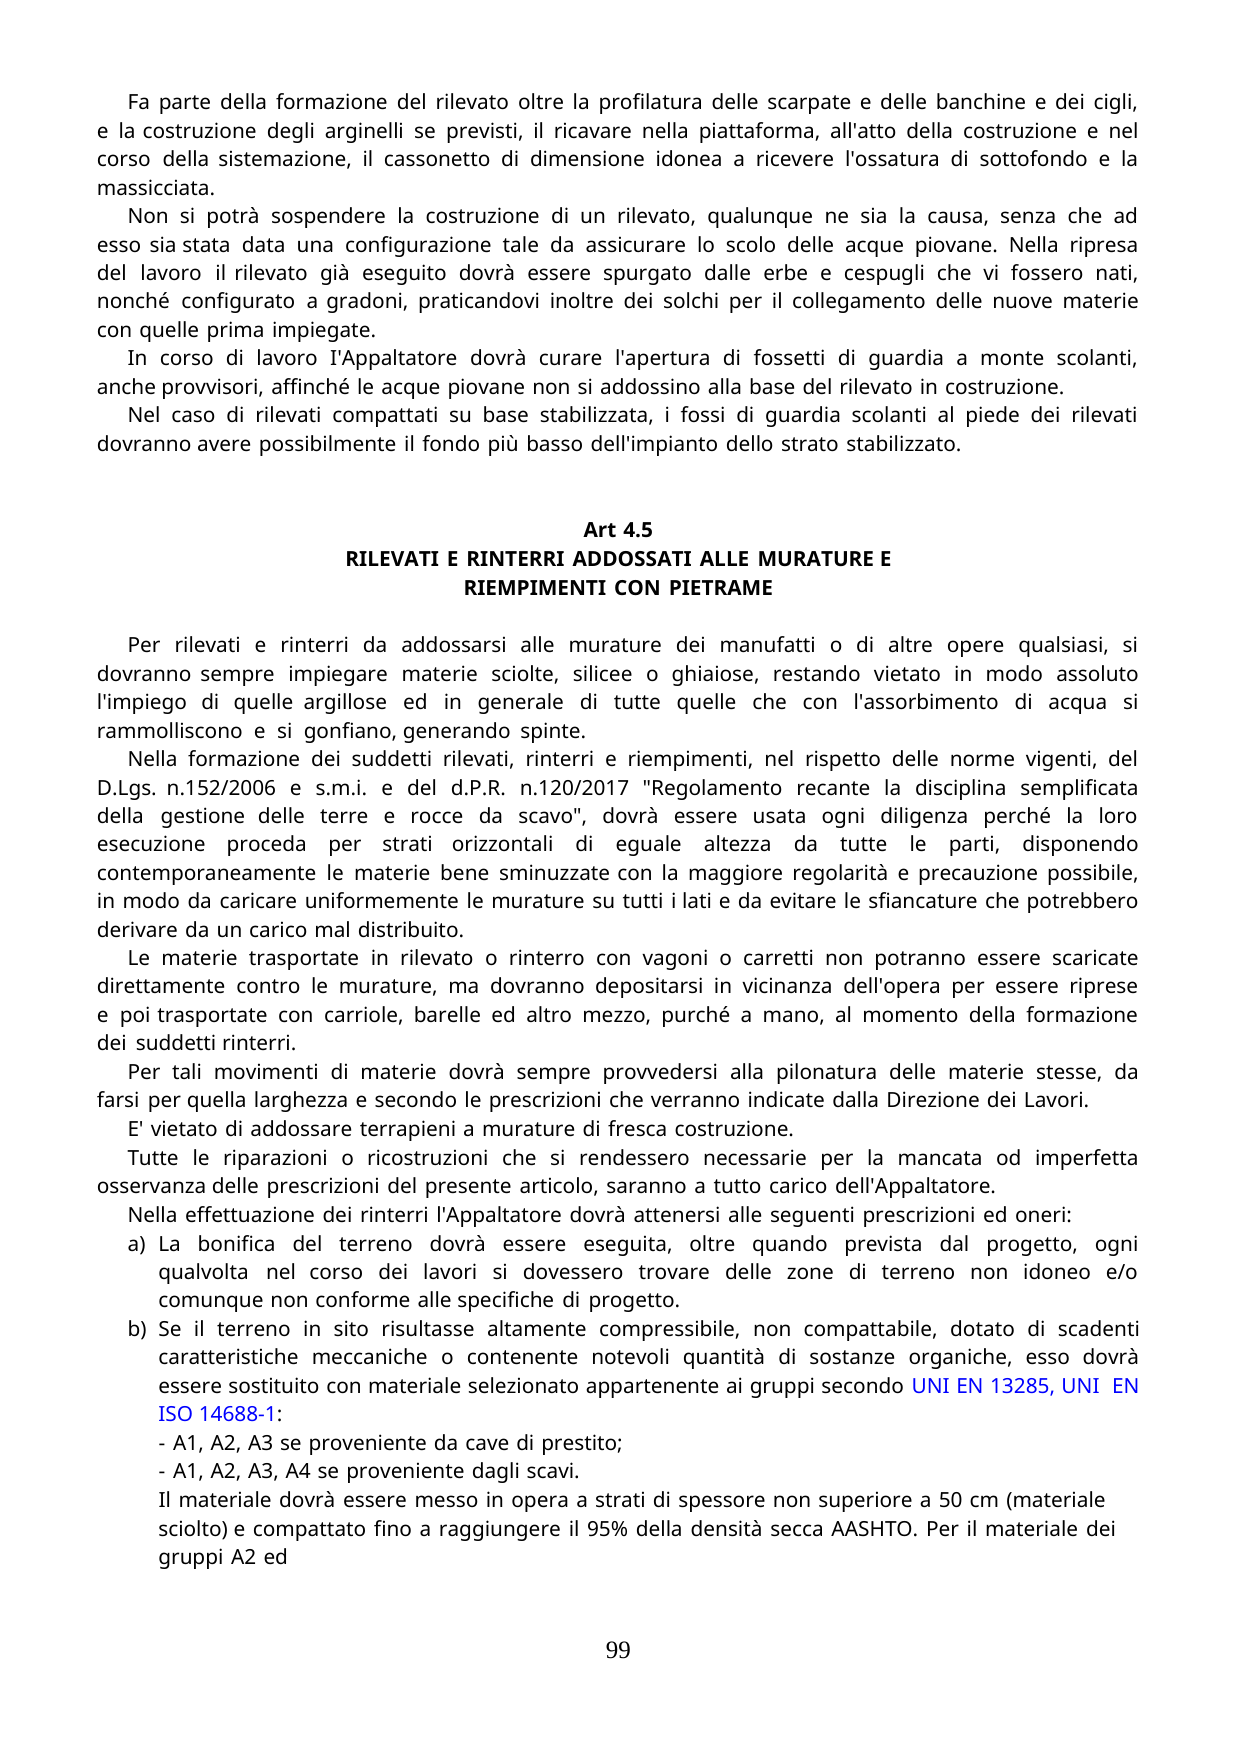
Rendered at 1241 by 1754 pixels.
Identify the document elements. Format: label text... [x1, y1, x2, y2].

text Fa parte della formazione del rilevato oltre la profilatura delle scarpate e delle banchine e dei cigli, e la costruzione degli arginelli se previsti, il ricavare nella piattaforma, all'atto della costruzione e nel corso della sistemazione, il cassonetto di dimensione idonea a ricevere l'ossatura di sottofondo e la massicciata. [97, 87, 1138, 201]
text Nella formazione dei suddetti rilevati, rinterri e riempimenti, nel rispetto delle norme vigenti, del D.Lgs. n.152/2006 e s.m.i. e del d.P.R. n.120/2017 "Regolamento recante la disciplina semplificata della gestione delle terre e rocce da scavo", dovrà essere usata ogni diligenza perché la loro esecuzione proceda per strati orizzontali di eguale altezza da tutte le parti, disponendo contemporaneamente le materie bene sminuzzate con la maggiore regolarità e precauzione possibile, in modo da caricare uniformemente le murature su tutti i lati e da evitare le sfiancature che potrebbero derivare da un carico mal distribuito. [97, 744, 1139, 943]
text Nella effettuazione dei rinterri l'Appaltatore dovrà attenersi alle seguenti prescrizioni ed oneri: [127, 1200, 1151, 1228]
text Non si potrà sospendere la costruzione di un rilevato, qualunque ne sia la causa, senza che ad esso sia stata data una configurazione tale da assicurare lo scolo delle acque piovane. Nella ripresa del lavoro il rilevato già eseguito dovrà essere spurgato dalle erbe e cespugli che vi fossero nati, nonché configurato a gradoni, praticandovi inoltre dei solchi per il collegamento delle nuove materie con quelle prima impiegate. [97, 201, 1138, 343]
text Le materie trasportate in rilevato o rinterro con vagoni o carretti non potranno essere scaricate direttamente contro le murature, ma dovranno depositarsi in vicinanza dell'opera per essere riprese e poi trasportate con carriole, barelle ed altro mezzo, purché a mano, al momento della formazione dei suddetti rinterri. [97, 943, 1139, 1057]
text Per rilevati e rinterri da addossarsi alle murature dei manufatti o di altre opere qualsiasi, si dovranno sempre impiegare materie sciolte, silicee o ghiaiose, restando vietato in modo assoluto l'impiego di quelle argillose ed in generale di tutte quelle che con l'assorbimento di acqua si rammolliscono e si gonfiano, generando spinte. [97, 630, 1139, 744]
list A1, A2, A3 se proveniente da cave di prestito; [158, 1428, 1151, 1456]
list Se il terreno in sito risultasse altamente compressibile, non compattabile, dotato di scadenti caratteristiche meccaniche o contenente notevoli quantità di sostanze organiche, esso dovrà essere sostituito con materiale selezionato appartenente ai gruppi secondo UNI EN 13285, UNI EN ISO 14688-1: [127, 1314, 1139, 1428]
text Tutte le riparazioni o ricostruzioni che si rendessero necessarie per la mancata od imperfetta osservanza delle prescrizioni del presente articolo, saranno a tutto carico dell'Appaltatore. [97, 1143, 1138, 1200]
text In corso di lavoro I'Appaltatore dovrà curare l'apertura di fossetti di guardia a monte scolanti, anche provvisori, affinché le acque piovane non si addossino alla base del rilevato in costruzione. [97, 343, 1138, 400]
text E' vietato di addossare terrapieni a murature di fresca costruzione. [127, 1114, 1151, 1142]
text Per tali movimenti di materie dovrà sempre provvedersi alla pilonatura delle materie stesse, da farsi per quella larghezza e secondo le prescrizioni che verranno indicate dalla Direzione dei Lavori. [97, 1057, 1139, 1114]
subtitle Art 4.5 [438, 515, 798, 544]
text RILEVATI E RINTERRI ADDOSSATI ALLE MURATURE E RIEMPIMENTI CON PIETRAME [335, 544, 901, 601]
list La bonifica del terreno dovrà essere eseguita, oltre quando prevista dal progetto, ogni qualvolta nel corso dei lavori si dovessero trovare delle zone di terreno non idoneo e/o comunque non conforme alle specifiche di progetto. [127, 1229, 1139, 1314]
text Nel caso di rilevati compattati su base stabilizzata, i fossi di guardia scolanti al piede dei rilevati dovranno avere possibilmente il fondo più basso dell'impianto dello strato stabilizzato. [97, 400, 1138, 457]
list A1, A2, A3, A4 se proveniente dagli scavi. [158, 1457, 1151, 1485]
text Il materiale dovrà essere messo in opera a strati di spessore non superiore a 50 cm (materiale sciolto) e compattato fino a raggiungere il 95% della densità secca AASHTO. Per il materiale dei gruppi A2 ed [158, 1486, 1138, 1571]
